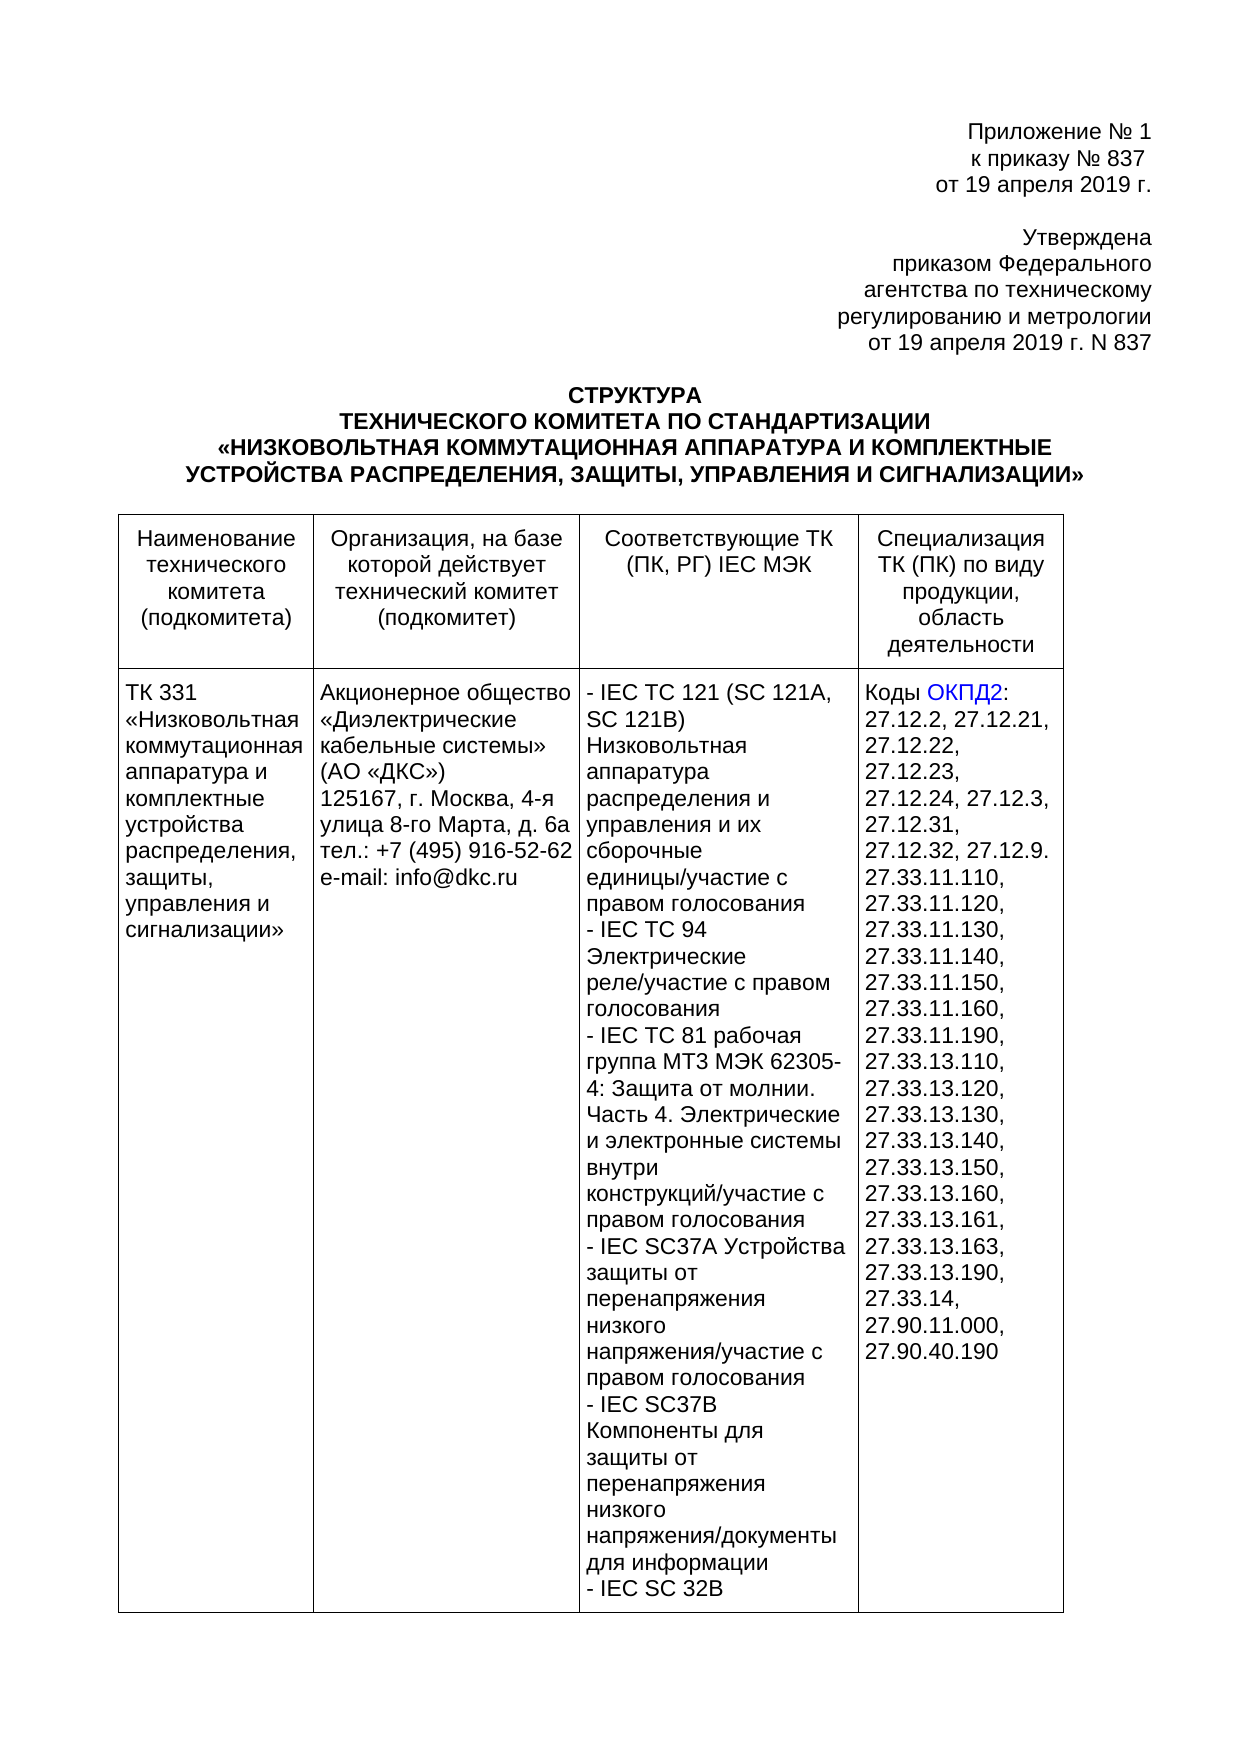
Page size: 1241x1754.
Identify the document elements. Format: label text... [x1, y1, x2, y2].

title УСТРОЙСТВА РАСПРЕДЕЛЕНИЯ, ЗАЩИТЫ, УПРАВЛЕНИЯ И СИГНАЛИЗАЦИИ» [118, 461, 1152, 487]
title ТЕХНИЧЕСКОГО КОМИТЕТА ПО СТАНДАРТИЗАЦИИ [118, 408, 1152, 434]
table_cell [119, 669, 313, 1612]
table_header Организация, на базе которой действует технический комитет (подкомитет) [314, 515, 579, 667]
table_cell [314, 669, 579, 1612]
table_header Соответствующие ТК (ПК, РГ) IEC МЭК [580, 515, 858, 667]
text регулированию и метрологии [118, 303, 1152, 329]
table_header Специализация ТК (ПК) по виду продукции, область деятельности [859, 515, 1063, 667]
title СТРУКТУРА [118, 382, 1152, 408]
text агентства по техническому [118, 276, 1152, 303]
title «НИЗКОВОЛЬТНАЯ КОММУТАЦИОННАЯ АППАРАТУРА И КОМПЛЕКТНЫЕ [118, 434, 1152, 461]
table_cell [580, 669, 858, 1612]
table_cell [859, 669, 1063, 1612]
text Приложение № 1 к приказу № 837 от 19 апреля 2019 г. [118, 118, 1152, 197]
text Утверждена [118, 223, 1152, 250]
table_header Наименование технического комитета (подкомитета) [119, 515, 313, 667]
text приказом Федерального [118, 250, 1152, 276]
text от 19 апреля 2019 г. N 837 [118, 329, 1152, 355]
